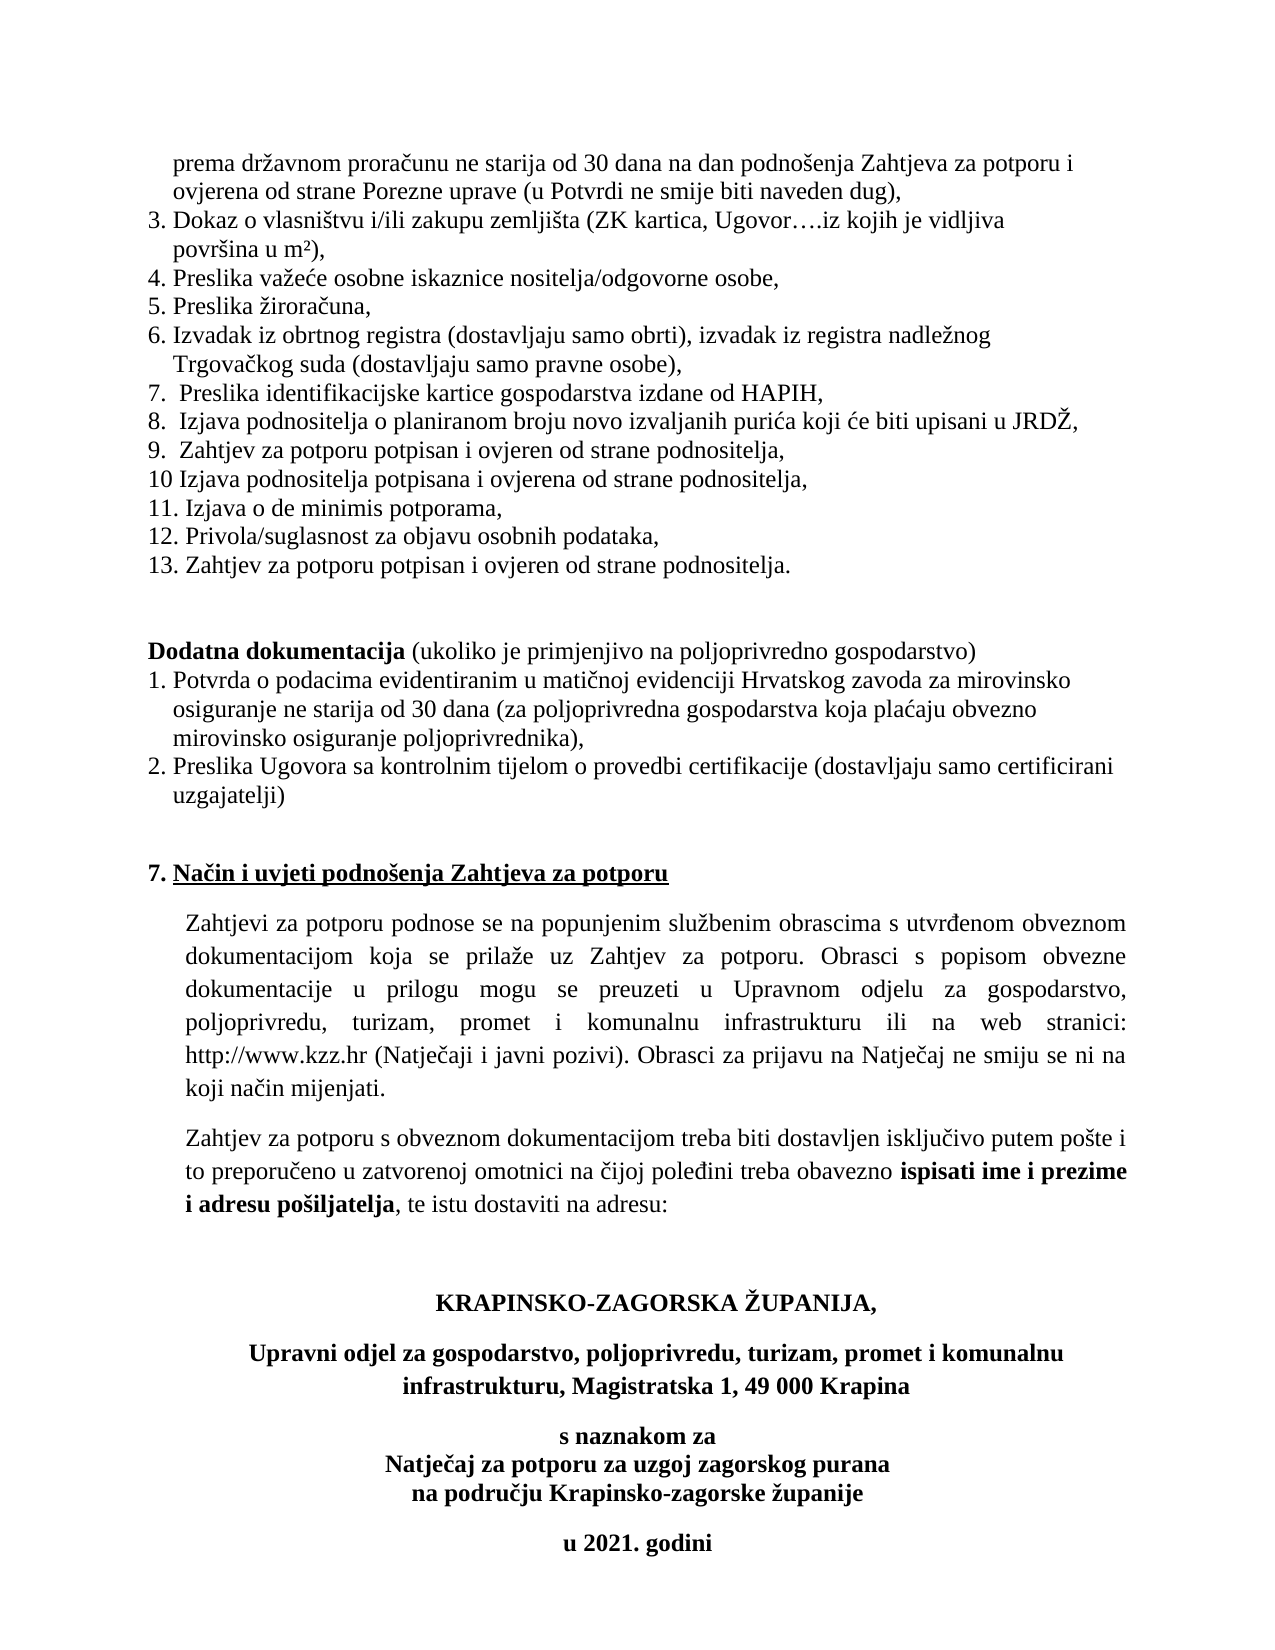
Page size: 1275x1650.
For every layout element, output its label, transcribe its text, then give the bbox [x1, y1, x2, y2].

text Upravni odjel za gospodarstvo, poljoprivredu, turizam, promet i komunalnu infrastrukturu, Magistratska 1, 49 000 Krapina [185, 1338, 1127, 1400]
text 11. Izjava o de minimis potporama, [148, 493, 1127, 521]
text Zahtjevi za potporu podnose se na popunjenim službenim obrascima s utvrđenom obveznom dokumentacijom koja se prilaže uz Zahtjev za potporu. Obrasci s popisom obvezne dokumentacije u prilogu mogu se preuzeti u Upravnom odjelu za gospodarstvo, poljoprivredu, turizam, promet i komunalnu infrastrukturu ili na web stranici: http://www.kzz.hr (Natječaji i javni pozivi). Obrasci za prijavu na Natječaj ne smiju se ni na koji način mijenjati. [185, 908, 1127, 1102]
text 6. Izvadak iz obrtnog registra (dostavljaju samo obrti), izvadak iz registra nadležnog [148, 320, 1127, 349]
text ovjerena od strane Porezne uprave (u Potvrdi ne smije biti naveden dug), [148, 176, 1127, 205]
text 2. Preslika Ugovora sa kontrolnim tijelom o provedbi certifikacije (dostavljaju samo certificirani [148, 751, 1127, 780]
text mirovinsko osiguranje poljoprivrednika), [148, 723, 1127, 751]
text uzgajatelji) [148, 780, 1127, 809]
text u 2021. godini [148, 1528, 1127, 1557]
text s naznakom za [148, 1421, 1127, 1449]
text 10 Izjava podnositelja potpisana i ovjerena od strane podnositelja, [148, 464, 1127, 493]
text 7. Način i uvjeti podnošenja Zahtjeva za potporu [148, 858, 1127, 887]
text 1. Potvrda o podacima evidentiranim u matičnoj evidenciji Hrvatskog zavoda za mirovinsko [148, 665, 1127, 694]
text 7. Preslika identifikacijske kartice gospodarstva izdane od HAPIH, [148, 378, 1127, 406]
text 5. Preslika žiroračuna, [148, 291, 1127, 320]
text 9. Zahtjev za potporu potpisan i ovjeren od strane podnositelja, [148, 435, 1127, 464]
text Natječaj za potporu za uzgoj zagorskog purana [148, 1449, 1127, 1478]
text Zahtjev za potporu s obveznom dokumentacijom treba biti dostavljen isključivo putem pošte i to preporučeno u zatvorenoj omotnici na čijoj poleđini treba obavezno ispisati ime i prezime i adresu pošiljatelja, te istu dostaviti na adresu: [185, 1123, 1127, 1218]
text KRAPINSKO-ZAGORSKA ŽUPANIJA, [185, 1288, 1127, 1317]
text Dodatna dokumentacija (ukoliko je primjenjivo na poljoprivredno gospodarstvo) [148, 636, 1127, 665]
text 13. Zahtjev za potporu potpisan i ovjeren od strane podnositelja. [148, 550, 1127, 579]
text 8. Izjava podnositelja o planiranom broju novo izvaljanih purića koji će biti upisani u JRDŽ, [148, 406, 1127, 435]
text 4. Preslika važeće osobne iskaznice nositelja/odgovorne osobe, [148, 263, 1127, 291]
text na području Krapinsko-zagorske županije [148, 1478, 1127, 1507]
text 3. Dokaz o vlasništvu i/ili zakupu zemljišta (ZK kartica, Ugovor….iz kojih je vidljiva [148, 205, 1127, 234]
text površina u m²), [148, 234, 1127, 263]
text 12. Privola/suglasnost za objavu osobnih podataka, [148, 521, 1127, 550]
text Trgovačkog suda (dostavljaju samo pravne osobe), [148, 349, 1127, 378]
text prema državnom proračunu ne starija od 30 dana na dan podnošenja Zahtjeva za potporu i [148, 148, 1127, 176]
text osiguranje ne starija od 30 dana (za poljoprivredna gospodarstva koja plaćaju obvezno [148, 694, 1127, 723]
